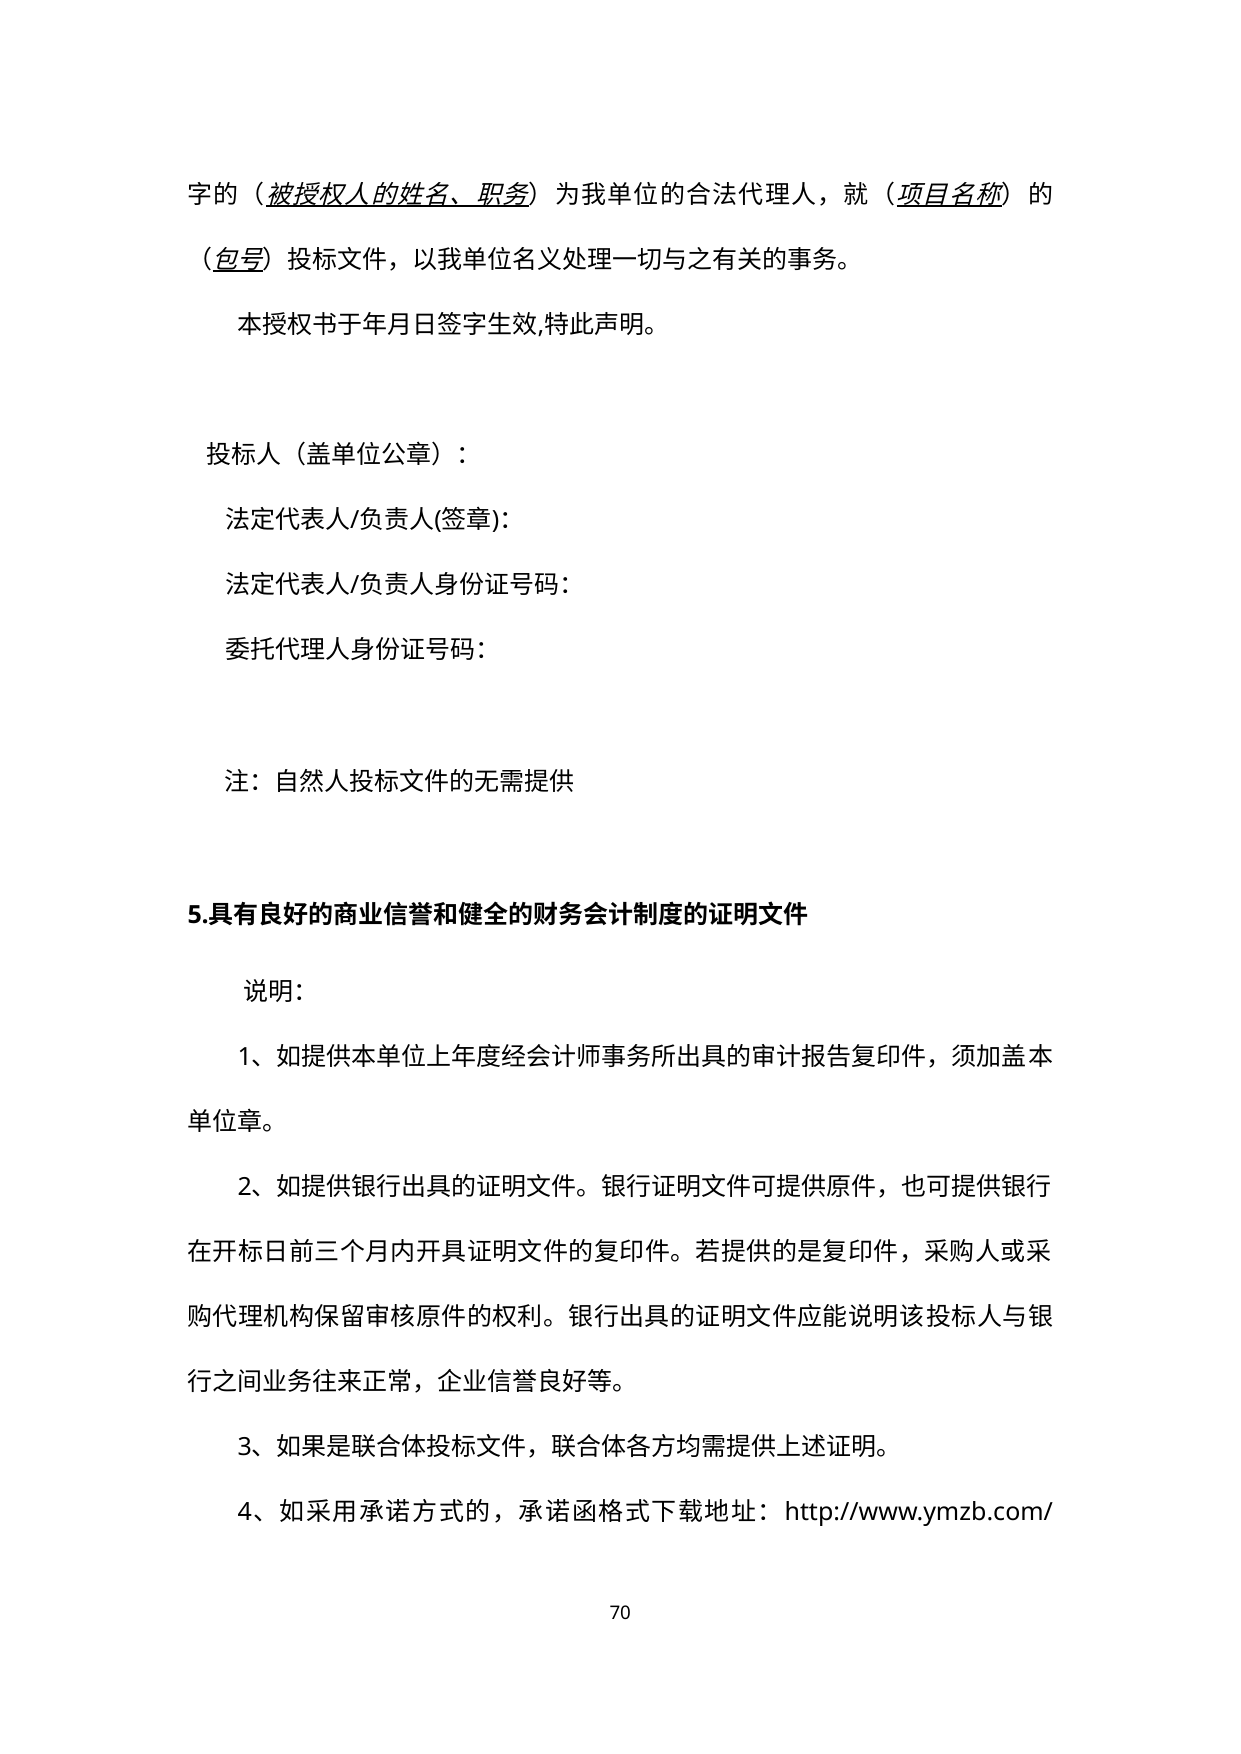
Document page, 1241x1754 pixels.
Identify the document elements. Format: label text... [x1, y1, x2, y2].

text 3、如果是联合体投标文件，联合体各方均需提供上述证明。 [187, 1412, 1053, 1477]
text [187, 160, 1053, 485]
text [187, 1477, 1053, 1542]
subtitle 5.具有良好的商业信誉和健全的财务会计制度的证明文件 [187, 880, 1053, 945]
text 法定代表人/负责人(签章)： [131, 485, 1053, 550]
text 2、如提供银行出具的证明文件。银行证明文件可提供原件，也可提供银行在开标日前三个月内开具证明文件的复印件。若提供的是复印件，采购人或采购代理机构保留审核原件的权利。银行出具的证明文件应能说明该投标人与银行之间业务往来正常，企业信誉良好等。 [187, 1152, 1053, 1412]
text 说明： [243, 957, 1053, 1022]
text 委托代理人身份证号码： [187, 615, 1053, 680]
text 法定代表人/负责人身份证号码： [131, 550, 1053, 615]
text 1、如提供本单位上年度经会计师事务所出具的审计报告复印件，须加盖本单位章。 [187, 1022, 1053, 1152]
text 注：自然人投标文件的无需提供 [199, 745, 1055, 810]
